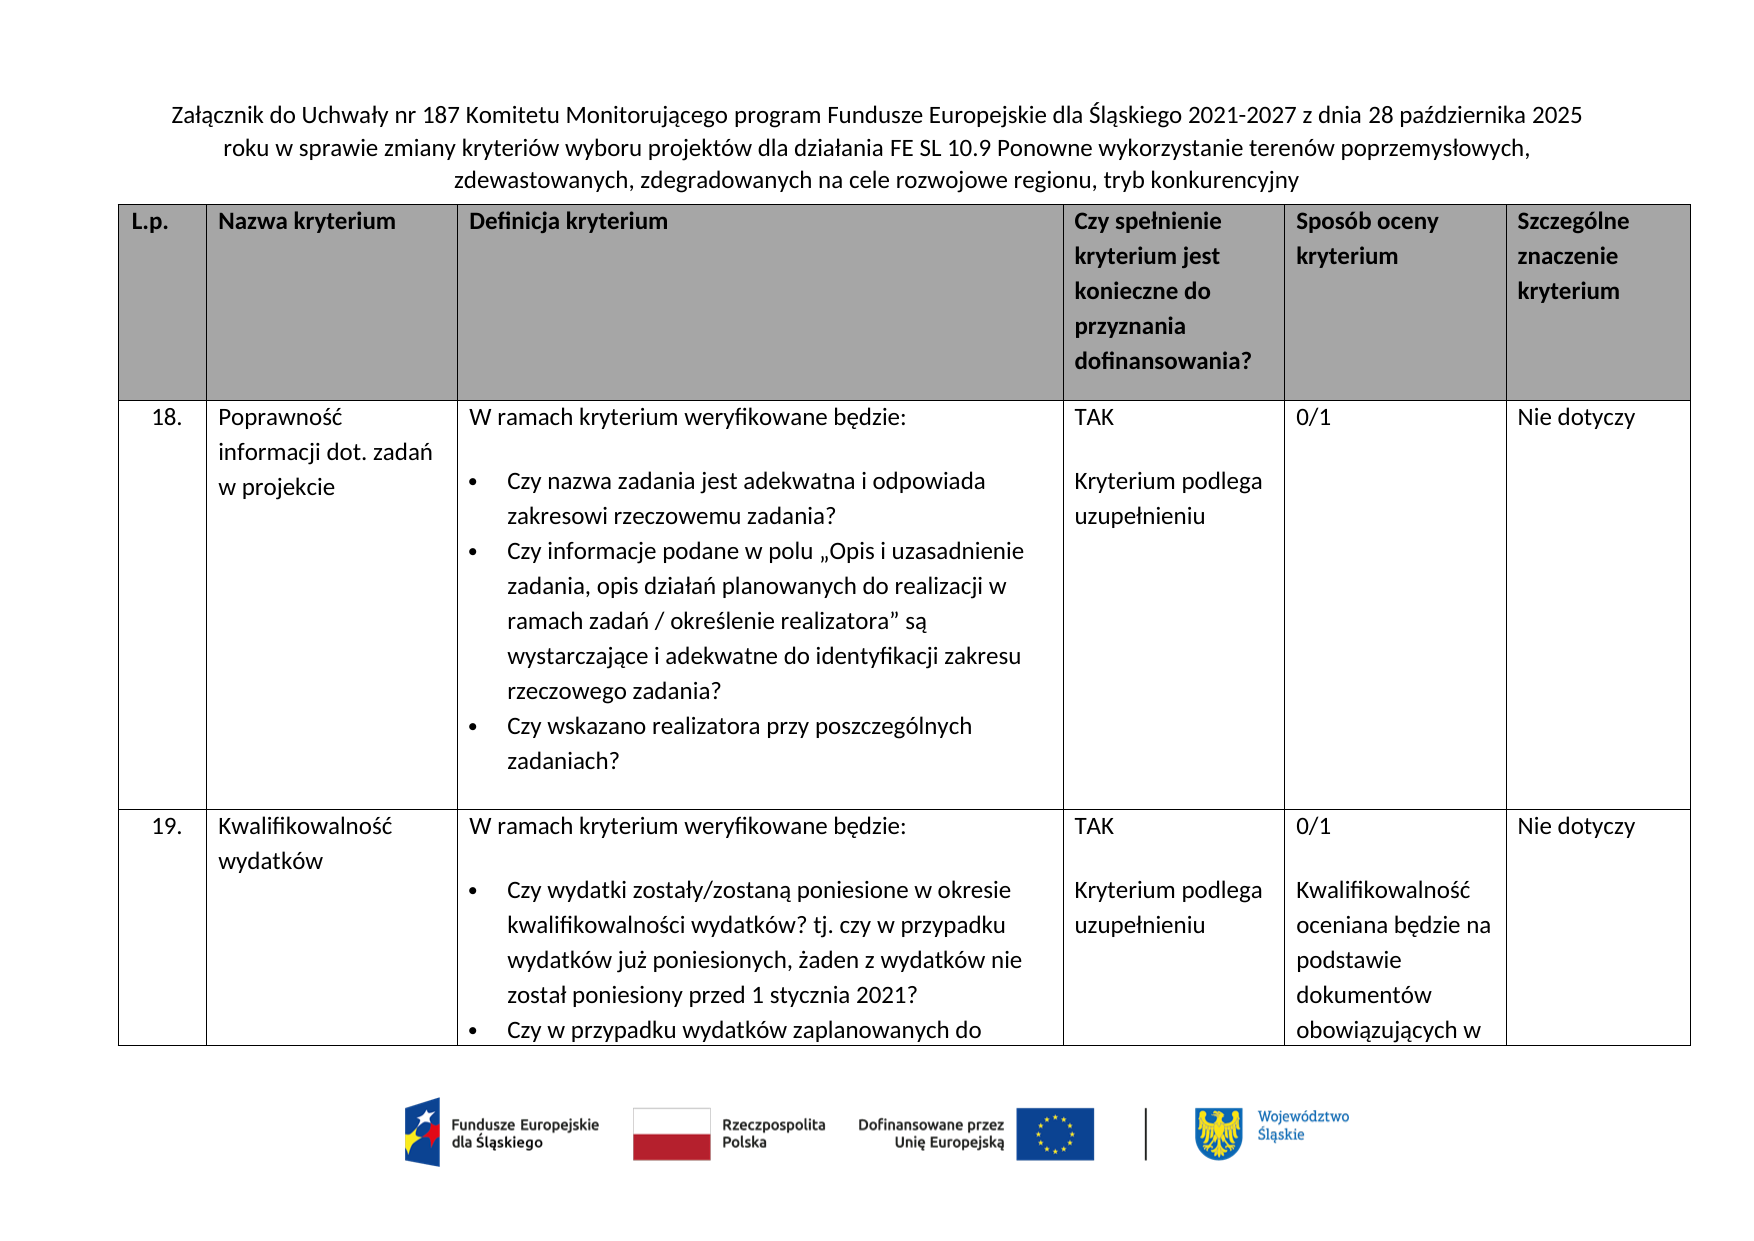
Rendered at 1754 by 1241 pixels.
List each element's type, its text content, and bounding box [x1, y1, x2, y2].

table_cell TAK Kryterium podlega uzupełnieniu [1064, 401, 1284, 809]
table_header Sposób oceny kryterium [1285, 205, 1506, 400]
table_header Szczególne znaczenie kryterium [1507, 205, 1690, 400]
table_cell Nie dotyczy [1507, 401, 1690, 809]
table_cell Poprawność informacji dot. zadań w projekcie [207, 401, 457, 809]
table_cell Nie dotyczy [1507, 810, 1690, 1045]
table_cell 0/1 Kwalifikowalność oceniana będzie na podstawie dokumentów obowiązujących w momencie ogłoszenia naboru. Po wyborze do dofinansowania, stosowanie będą zapisy dokumentu, obowiązującego na moment ponoszenia wydatku. [1285, 810, 1506, 1045]
table_cell 0/1 [1285, 401, 1506, 809]
table_header Czy spełnienie kryterium jest konieczne do przyznania dofinansowania? [1064, 205, 1284, 400]
table_header Nazwa kryterium [207, 205, 457, 400]
picture [405, 1097, 1349, 1167]
table_cell TAK Kryterium podlega uzupełnieniu [1064, 810, 1284, 1045]
table_cell W ramach kryterium weryfikowane będzie: Czy nazwa zadania jest adekwatna i odpowiada zakresowi rzeczowemu zadania? Czy informacje podane w polu „Opis i uzasadnienie zadania, opis działań planowanych do realizacji w ramach zadań / określenie realizatora” są wystarczające i adekwatne do identyfikacji zakresu rzeczowego zadania? Czy wskazano realizatora przy poszczególnych zadaniach? [458, 401, 1063, 809]
table_cell [119, 401, 206, 809]
table_header L.p. [119, 205, 206, 400]
table_cell Kwalifikowalność wydatków [207, 810, 457, 1045]
table_cell [119, 810, 206, 1045]
table_header Definicja kryterium [458, 205, 1063, 400]
table_cell W ramach kryterium weryfikowane będzie: Czy wydatki zostały/zostaną poniesione w okresie kwalifikowalności wydatków? tj. czy w przypadku wydatków już poniesionych, żaden z wydatków nie został poniesiony przed 1 stycznia 2021? Czy w przypadku wydatków zaplanowanych do poniesienia, zostaną one poniesione najpóźniej 31 grudnia 2029 r? Czy wydatki są zgodne z zasadami kwalifikowalności wydatków określonymi w programie FE SL 2021-2027, regulaminie naboru / wytycznych / zasadach wsparcia, określonych przez IZ, obowiązujących w dniu ogłoszenia naboru? Czy wydatki są logicznie powiązane i wynikają z zaplanowanych prac? Czy w ramach zadań dotyczących kosztów bezpośrednich nie ujęto wydatków stanowiących koszty pośrednie? Czy wybrano poprawną kategorię kosztu? Czy poprawnie wskazano kategorię limitowaną przy poszczególnych wydatkach? Czy wydatki nie przekraczają limitów (w przypadku obowiązywania limitu; dotyczy także kosztów pośrednich)? Czy w przypadku zaznaczenia we wniosku możliwości odzyskania podatku VAT, koszt z tego tytułu został uznany za niekwalifikowalny? (dotyczy projektów powyżej 5 mln EUR [458, 810, 1063, 1045]
